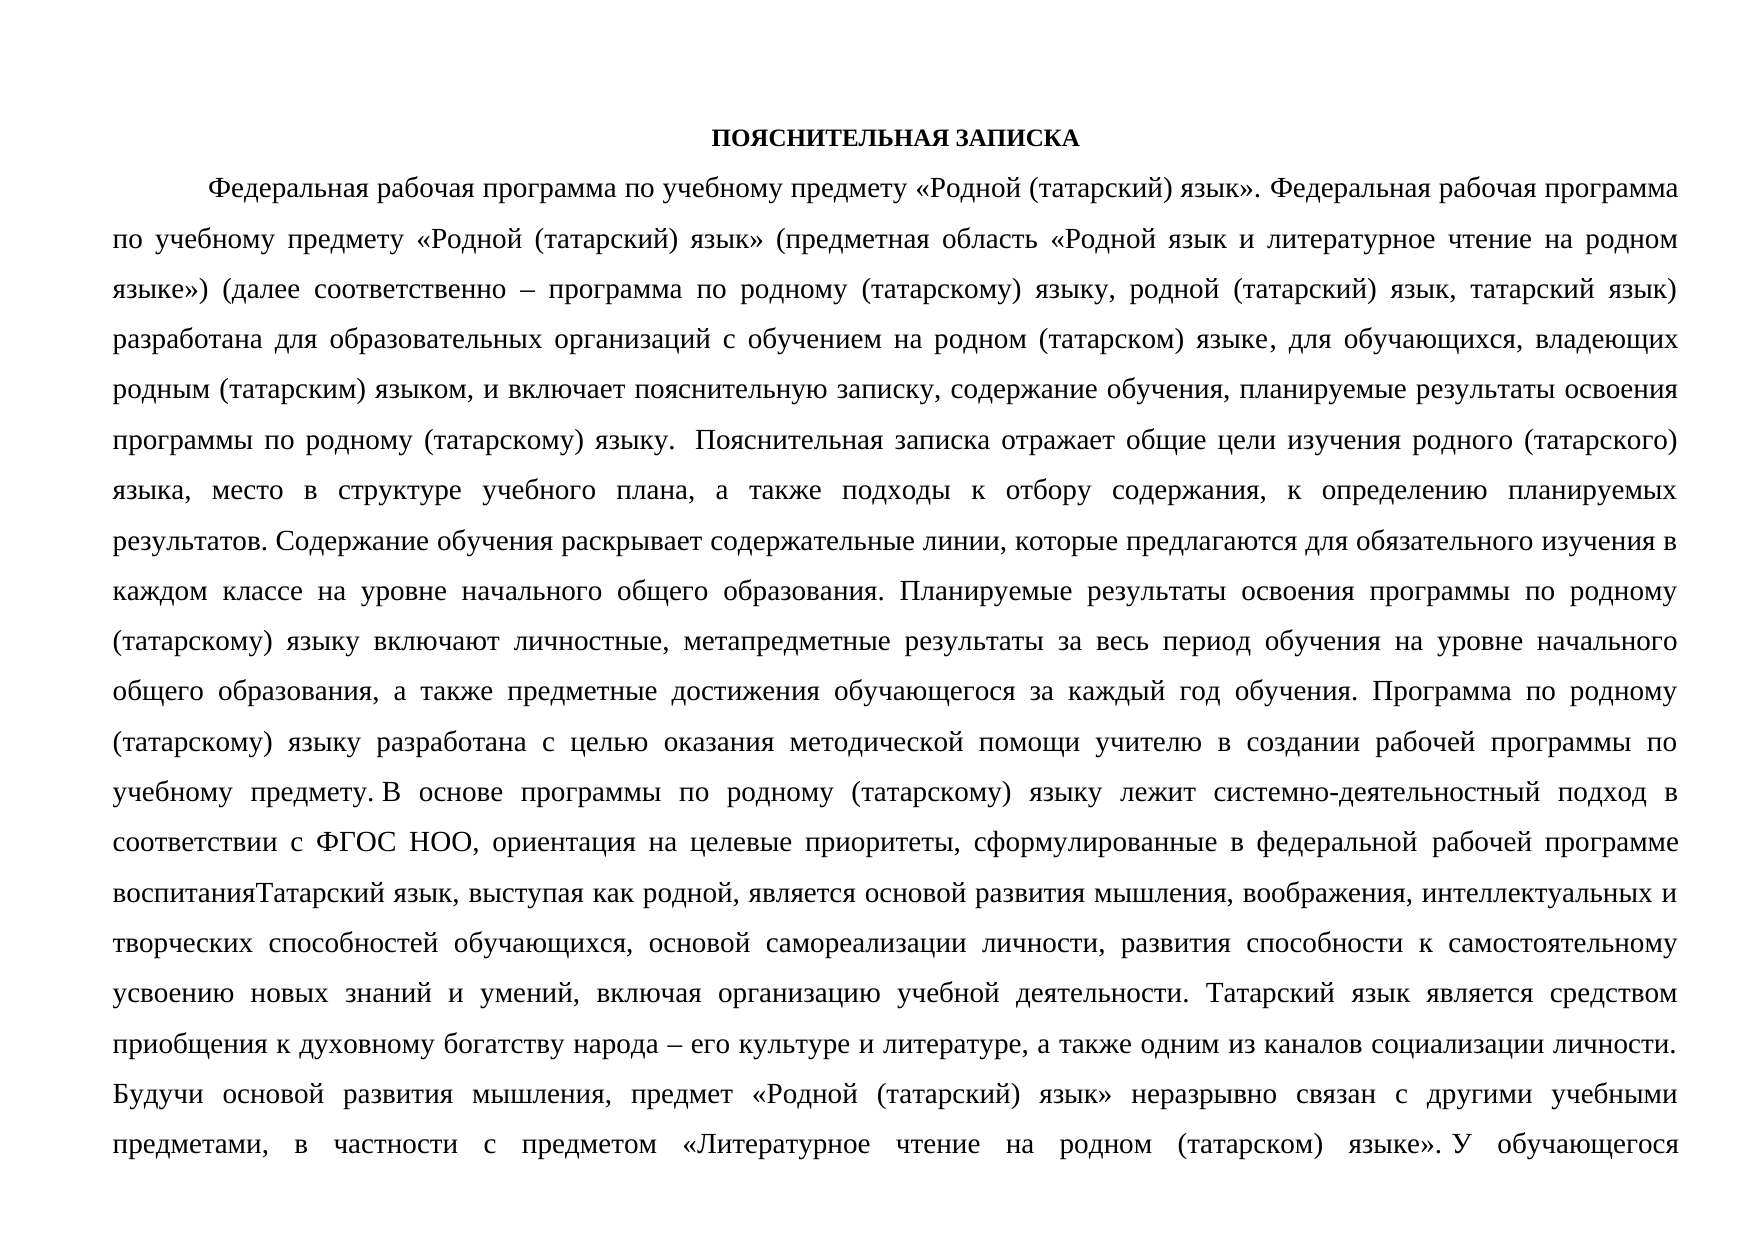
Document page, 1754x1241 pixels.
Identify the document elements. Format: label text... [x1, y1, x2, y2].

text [112, 170, 1679, 1160]
text ПОЯСНИТЕЛЬНАЯ ЗАПИСКА [112, 123, 1679, 151]
